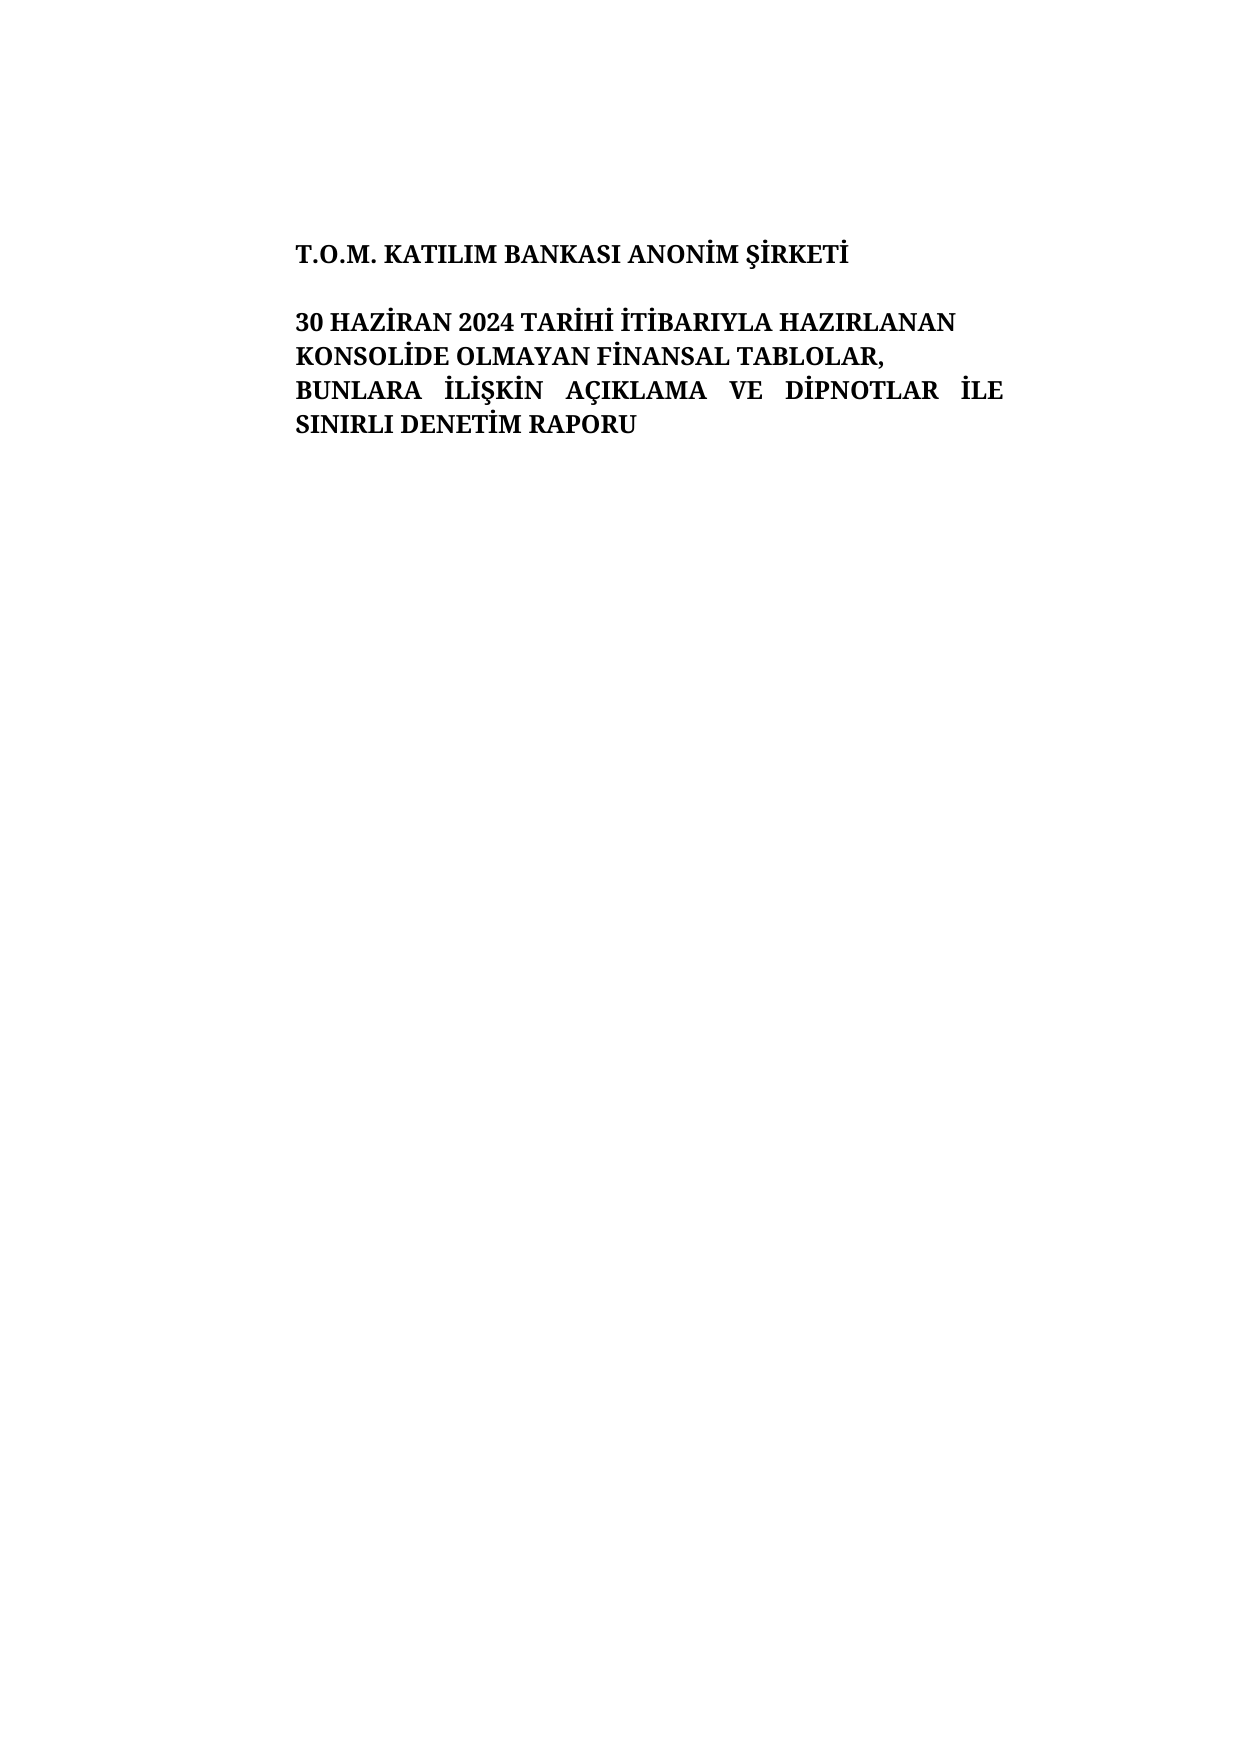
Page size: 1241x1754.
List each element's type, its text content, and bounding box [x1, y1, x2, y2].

text BUNLARA İLİŞKİN AÇIKLAMA VE DİPNOTLAR İLE SINIRLI DENETİM RAPORU [295, 372, 1004, 441]
text T.O.M. KATILIM BANKASI ANONİM ŞİRKETİ [295, 236, 945, 270]
text KONSOLİDE OLMAYAN FİNANSAL TABLOLAR, [295, 338, 1004, 372]
text 30 HAZİRAN 2024 TARİHİ İTİBARIYLA HAZIRLANAN [295, 304, 1004, 338]
